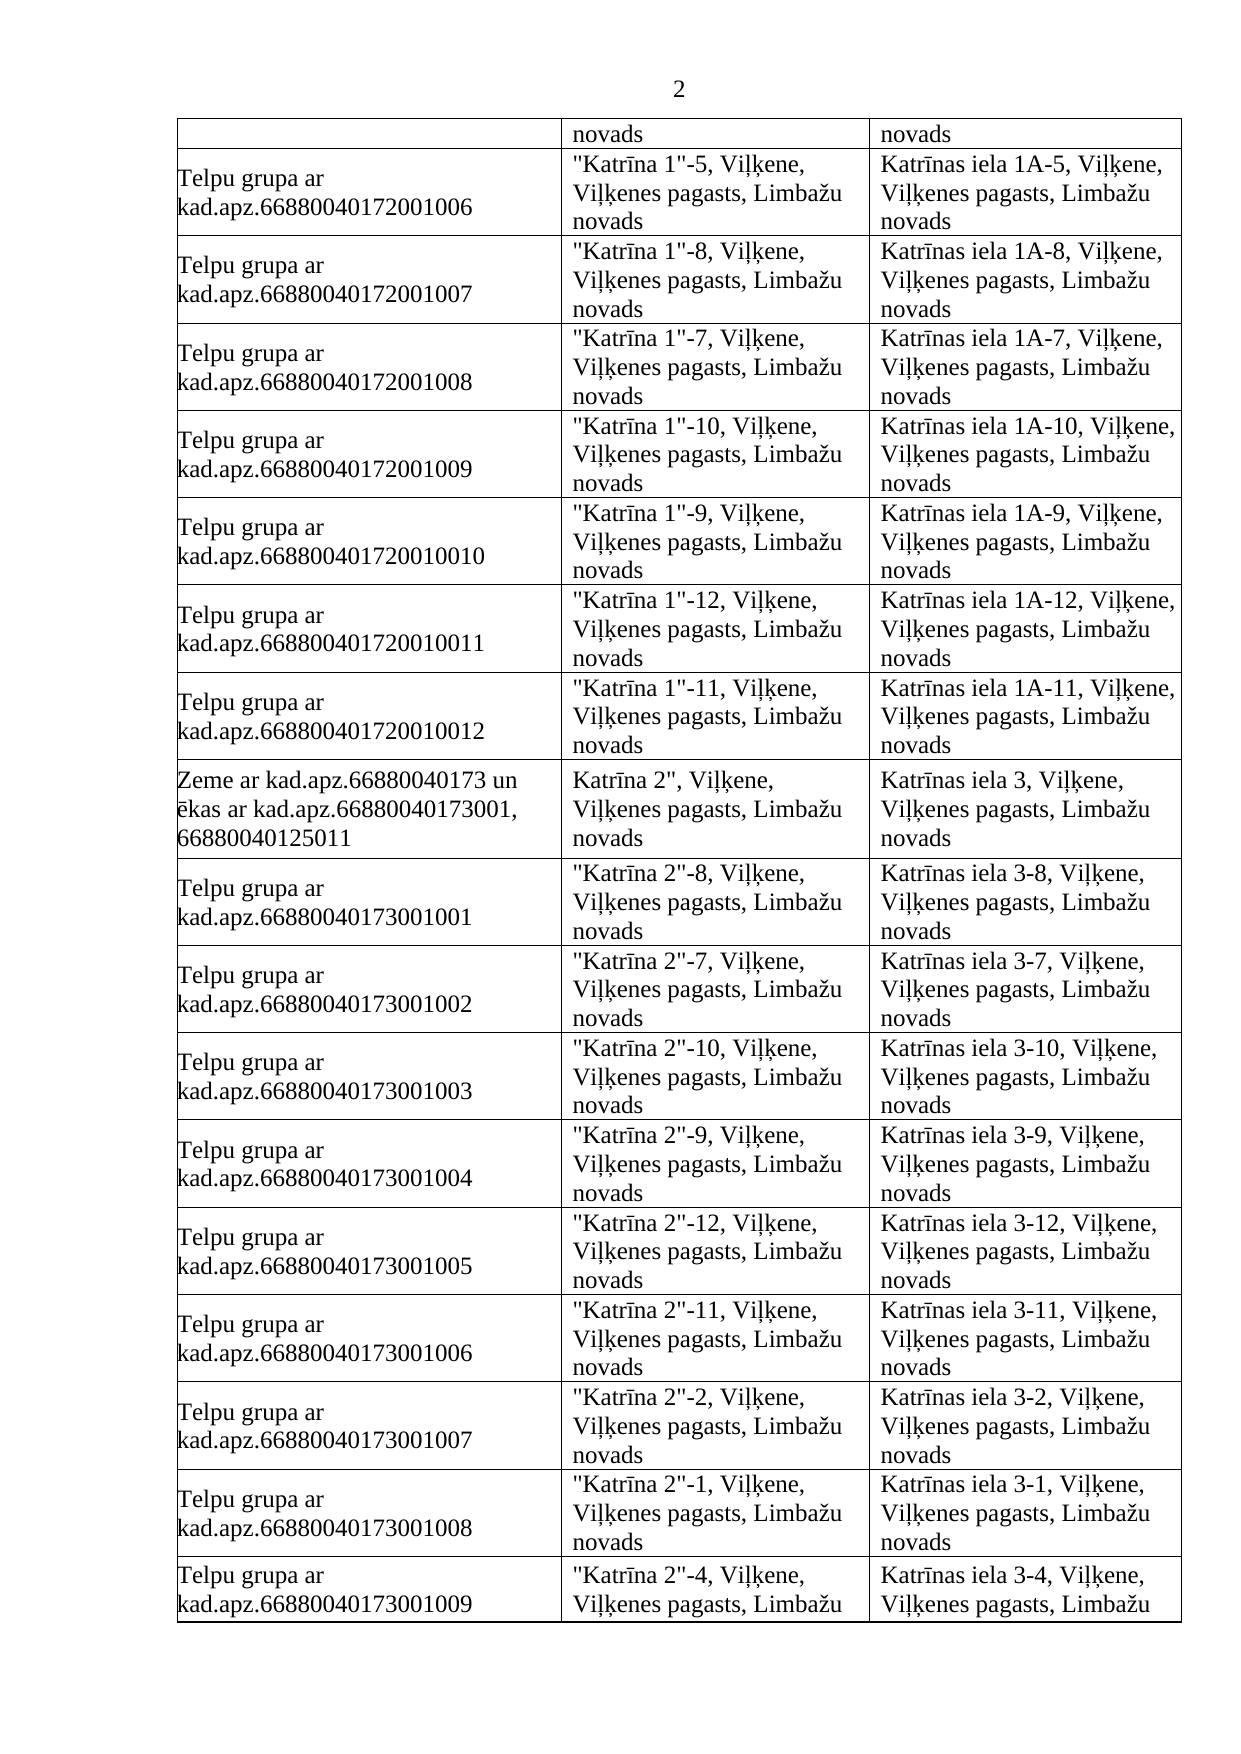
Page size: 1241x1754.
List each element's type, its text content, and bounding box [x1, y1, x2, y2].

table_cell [870, 1557, 1181, 1621]
table_cell Telpu grupa ar kad.apz.66880040173001006 [178, 1295, 561, 1381]
table_cell Telpu grupa ar kad.apz.66880040172001009 [178, 411, 561, 497]
table_cell "Katrīna 2"-8, Viļķene, Viļķenes pagasts, Limbažu novads [562, 859, 869, 945]
table_cell Katrīnas iela 3-1, Viļķene, Viļķenes pagasts, Limbažu novads [870, 1470, 1181, 1556]
table_cell Katrīnas iela 1A-10, Viļķene, Viļķenes pagasts, Limbažu novads [870, 411, 1181, 497]
table_cell "Katrīna 2"-1, Viļķene, Viļķenes pagasts, Limbažu novads [562, 1470, 869, 1556]
table_cell "Katrīna 1"-12, Viļķene, Viļķenes pagasts, Limbažu novads [562, 585, 869, 672]
table_cell Katrīnas iela 3-8, Viļķene, Viļķenes pagasts, Limbažu novads [870, 859, 1181, 945]
table_cell Katrīna 2", Viļķene, Viļķenes pagasts, Limbažu novads [562, 760, 869, 857]
table_cell Katrīnas iela 1A-9, Viļķene, Viļķenes pagasts, Limbažu novads [870, 498, 1181, 584]
table_cell Katrīnas iela 1A-11, Viļķene, Viļķenes pagasts, Limbažu novads [870, 673, 1181, 759]
table_cell Katrīnas iela 3-9, Viļķene, Viļķenes pagasts, Limbažu novads [870, 1120, 1181, 1207]
table_cell "Katrīna 1"-10, Viļķene, Viļķenes pagasts, Limbažu novads [562, 411, 869, 497]
table_cell "Katrīna 1"-8, Viļķene, Viļķenes pagasts, Limbažu novads [562, 236, 869, 322]
table_cell Telpu grupa ar kad.apz.66880040173001004 [178, 1120, 561, 1207]
table_cell Telpu grupa ar kad.apz.66880040173001003 [178, 1033, 561, 1119]
table_cell Katrīnas iela 1A-8, Viļķene, Viļķenes pagasts, Limbažu novads [870, 236, 1181, 322]
table_cell Zeme ar kad.apz.66880040173 un ēkas ar kad.apz.66880040173001, 66880040125011 [178, 760, 561, 857]
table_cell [178, 119, 561, 148]
table_cell Katrīnas iela 3-12, Viļķene, Viļķenes pagasts, Limbažu novads [870, 1208, 1181, 1294]
table_cell "Katrīna 2"-7, Viļķene, Viļķenes pagasts, Limbažu novads [562, 946, 869, 1032]
table_cell "Katrīna 1"-11, Viļķene, Viļķenes pagasts, Limbažu novads [562, 673, 869, 759]
table_cell "Katrīna 2"-12, Viļķene, Viļķenes pagasts, Limbažu novads [562, 1208, 869, 1294]
table_cell Katrīnas iela 1A-5, Viļķene, Viļķenes pagasts, Limbažu novads [870, 149, 1181, 235]
table_cell Telpu grupa ar kad.apz.668800401720010012 [178, 673, 561, 759]
table_cell "Katrīna 1"-7, Viļķene, Viļķenes pagasts, Limbažu novads [562, 324, 869, 410]
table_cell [562, 1557, 869, 1621]
table_cell Telpu grupa ar kad.apz.668800401720010011 [178, 585, 561, 672]
table_cell Telpu grupa ar kad.apz.66880040172001006 [178, 149, 561, 235]
table_cell Katrīnas iela 3, Viļķene, Viļķenes pagasts, Limbažu novads [870, 760, 1181, 857]
table_cell Katrīnas iela 3-2, Viļķene, Viļķenes pagasts, Limbažu novads [870, 1382, 1181, 1468]
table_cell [178, 1557, 561, 1621]
table_cell Katrīnas iela 1A-12, Viļķene, Viļķenes pagasts, Limbažu novads [870, 585, 1181, 672]
table_cell "Katrīna 2"-2, Viļķene, Viļķenes pagasts, Limbažu novads [562, 1382, 869, 1468]
table_cell "Katrīna 1"-5, Viļķene, Viļķenes pagasts, Limbažu novads [562, 149, 869, 235]
table_cell Katrīnas iela 1A-7, Viļķene, Viļķenes pagasts, Limbažu novads [870, 324, 1181, 410]
table_cell "Katrīna 2"-10, Viļķene, Viļķenes pagasts, Limbažu novads [562, 1033, 869, 1119]
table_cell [562, 119, 869, 148]
table_cell Telpu grupa ar kad.apz.66880040173001001 [178, 859, 561, 945]
table_cell Katrīnas iela 3-10, Viļķene, Viļķenes pagasts, Limbažu novads [870, 1033, 1181, 1119]
table_cell Telpu grupa ar kad.apz.66880040173001005 [178, 1208, 561, 1294]
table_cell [870, 119, 1181, 148]
table_cell Katrīnas iela 3-7, Viļķene, Viļķenes pagasts, Limbažu novads [870, 946, 1181, 1032]
table_cell "Katrīna 1"-9, Viļķene, Viļķenes pagasts, Limbažu novads [562, 498, 869, 584]
table_cell "Katrīna 2"-9, Viļķene, Viļķenes pagasts, Limbažu novads [562, 1120, 869, 1207]
table_cell Telpu grupa ar kad.apz.66880040173001008 [178, 1470, 561, 1556]
table_cell Telpu grupa ar kad.apz.66880040173001002 [178, 946, 561, 1032]
table_cell Telpu grupa ar kad.apz.66880040173001007 [178, 1382, 561, 1468]
table_cell Telpu grupa ar kad.apz.66880040172001007 [178, 236, 561, 322]
table_cell "Katrīna 2"-11, Viļķene, Viļķenes pagasts, Limbažu novads [562, 1295, 869, 1381]
table_cell Telpu grupa ar kad.apz.668800401720010010 [178, 498, 561, 584]
table_cell Telpu grupa ar kad.apz.66880040172001008 [178, 324, 561, 410]
table_cell Katrīnas iela 3-11, Viļķene, Viļķenes pagasts, Limbažu novads [870, 1295, 1181, 1381]
